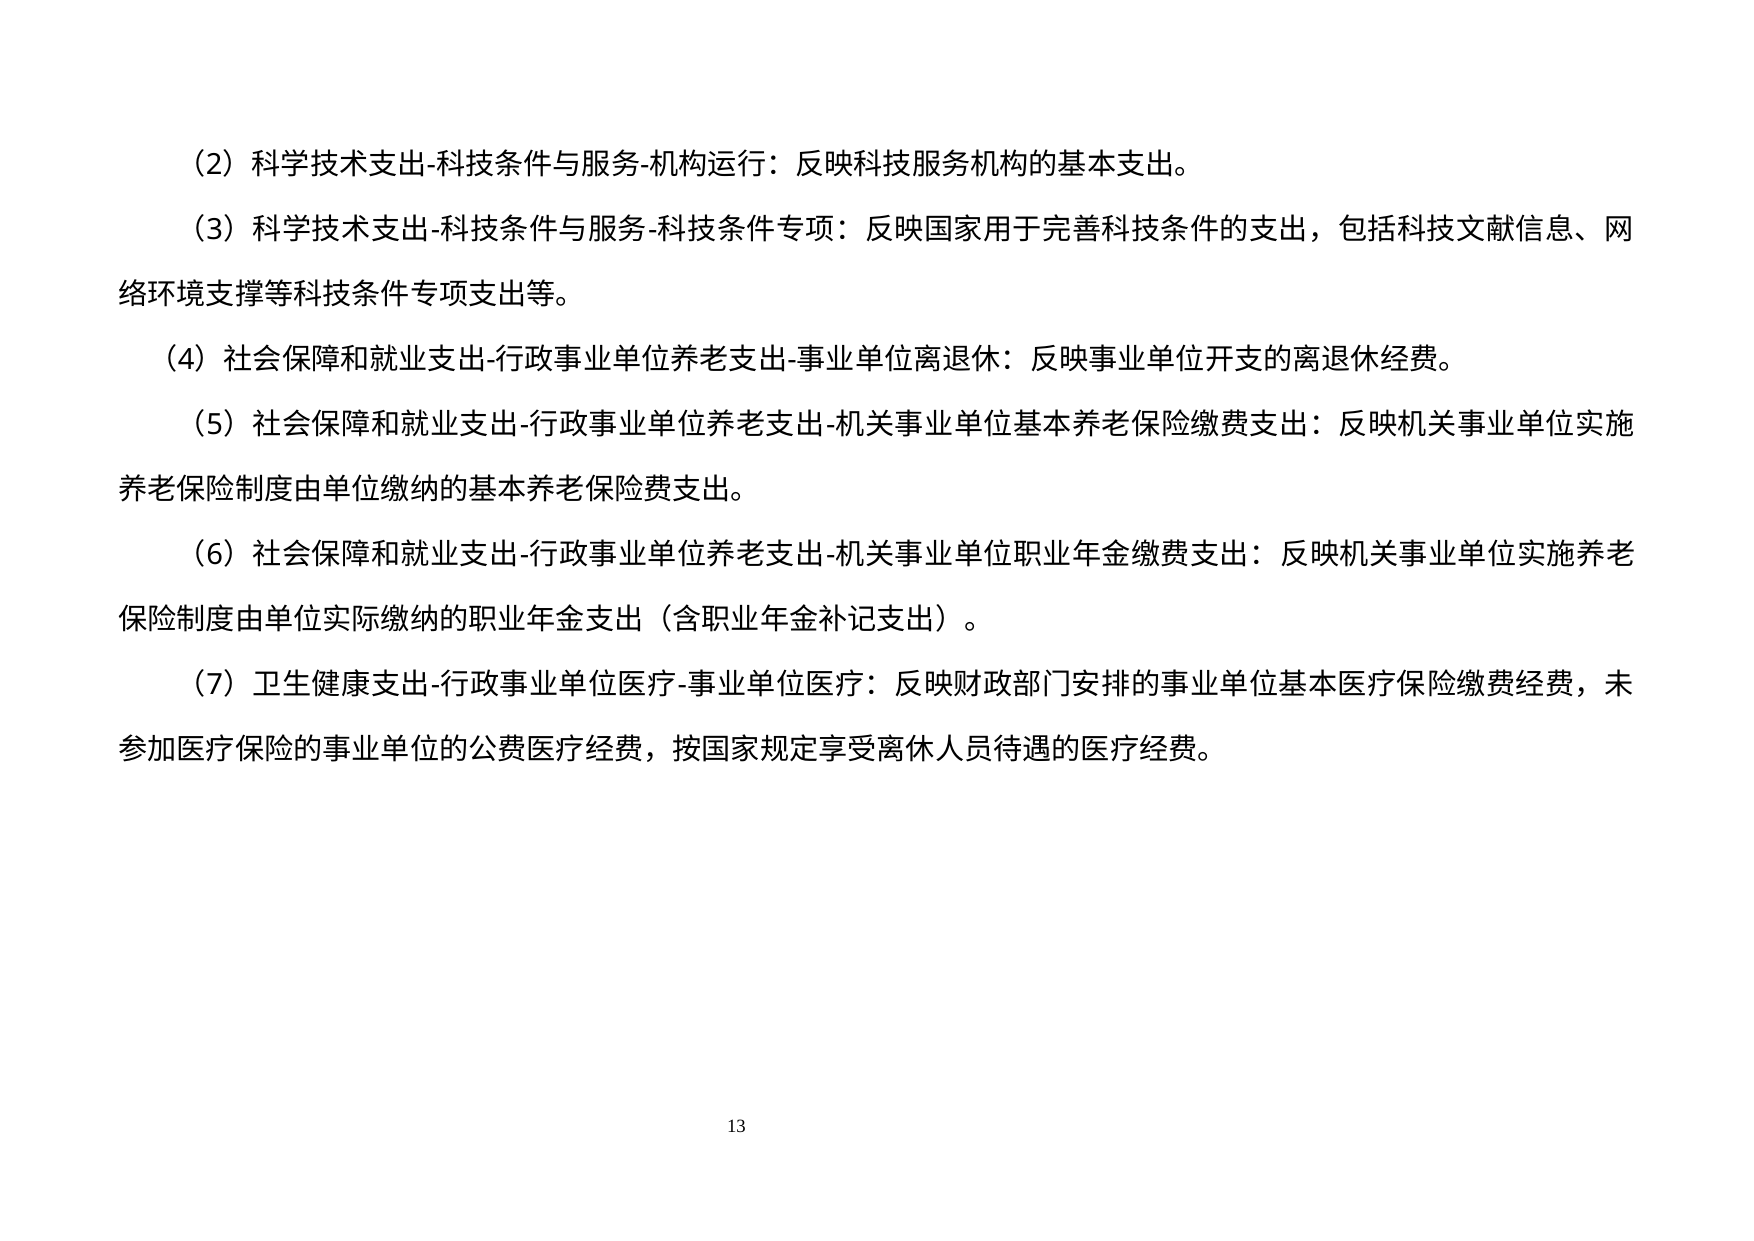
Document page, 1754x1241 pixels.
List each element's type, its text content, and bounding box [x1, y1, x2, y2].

text （3）科学技术支出-科技条件与服务-科技条件专项：反映国家用于完善科技条件的支出，包括科技文献信息、网络环境支撑等科技条件专项支出等。 [118, 194, 1636, 324]
text （5）社会保障和就业支出-行政事业单位养老支出-机关事业单位基本养老保险缴费支出：反映机关事业单位实施养老保险制度由单位缴纳的基本养老保险费支出。 [118, 389, 1636, 519]
text （4）社会保障和就业支出-行政事业单位养老支出-事业单位离退休：反映事业单位开支的离退休经费。 [118, 324, 1636, 389]
text （7）卫生健康支出-行政事业单位医疗-事业单位医疗：反映财政部门安排的事业单位基本医疗保险缴费经费，未参加医疗保险的事业单位的公费医疗经费，按国家规定享受离休人员待遇的医疗经费。 [118, 649, 1636, 779]
text （6）社会保障和就业支出-行政事业单位养老支出-机关事业单位职业年金缴费支出：反映机关事业单位实施养老保险制度由单位实际缴纳的职业年金支出（含职业年金补记支出）。 [118, 519, 1636, 649]
text （2）科学技术支出-科技条件与服务-机构运行：反映科技服务机构的基本支出。 [118, 129, 1636, 194]
